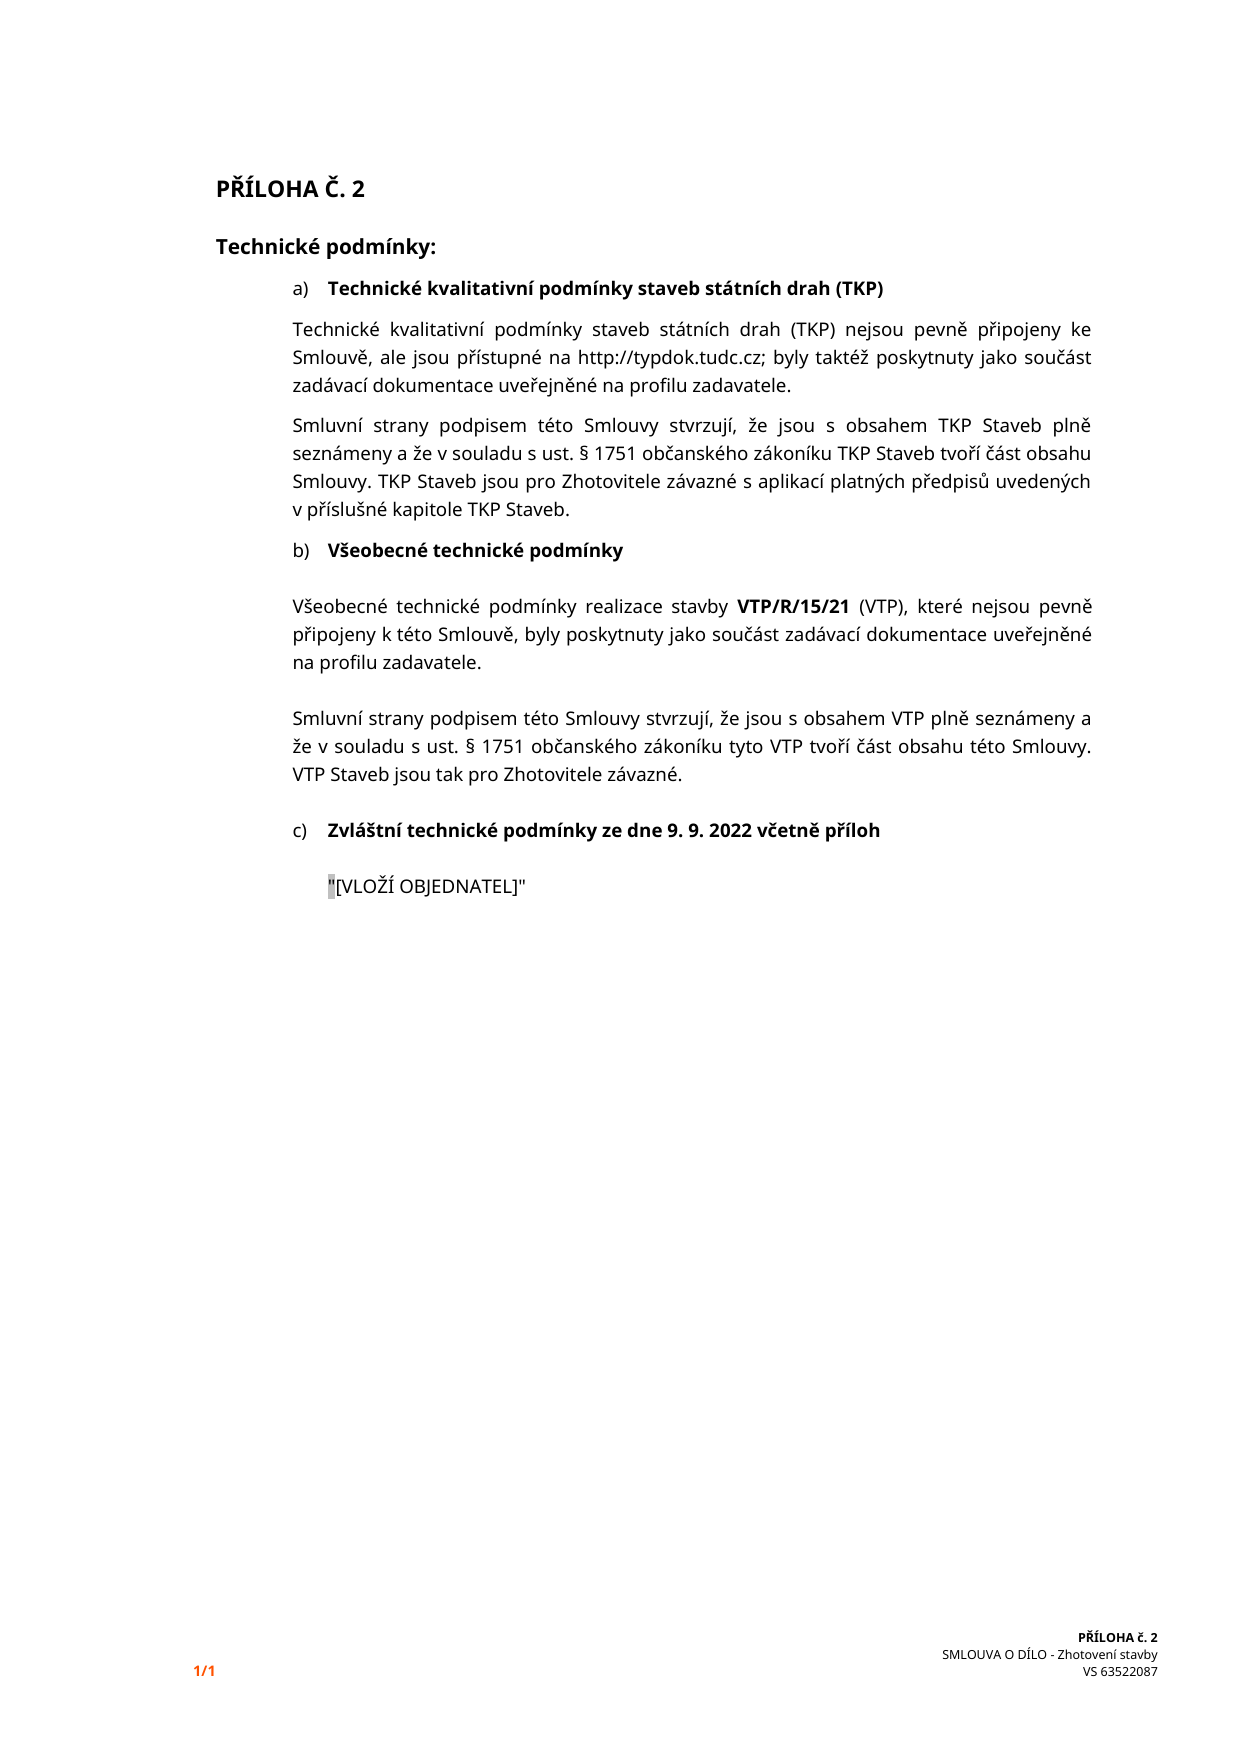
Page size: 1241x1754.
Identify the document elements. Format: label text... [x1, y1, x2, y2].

text Smluvní strany podpisem této Smlouvy stvrzují, že jsou s obsahem TKP Staveb plně seznámeny a že v souladu s ust. § 1751 občanského zákoníku TKP Staveb tvoří část obsahu Smlouvy. TKP Staveb jsou pro Zhotovitele závazné s aplikací platných předpisů uvedených v příslušné kapitole TKP Staveb. [292, 413, 1093, 522]
list Všeobecné technické podmínky realizace stavby VTP/R/15/21 (VTP), které nejsou pevně připojeny k této Smlouvě, byly poskytnuty jako součást zadávací dokumentace uveřejněné na profilu zadavatele. [292, 593, 1093, 675]
text Zvláštní technické podmínky ze dne 9. 9. 2022 včetně příloh [292, 817, 1093, 843]
text Všeobecné technické podmínky [292, 537, 1093, 563]
text Technické podmínky: [216, 232, 1093, 260]
list Smluvní strany podpisem této Smlouvy stvrzují, že jsou s obsahem VTP plně seznámeny a že v souladu s ust. § 1751 občanského zákoníku tyto VTP tvoří část obsahu této Smlouvy. VTP Staveb jsou tak pro Zhotovitele závazné. [292, 705, 1093, 787]
text Příloha č. 2 [216, 172, 1093, 204]
list Technické kvalitativní podmínky staveb státních drah (TKP) [292, 276, 1093, 301]
text Technické kvalitativní podmínky staveb státních drah (TKP) nejsou pevně připojeny ke Smlouvě, ale jsou přístupné na http://typdok.tudc.cz; byly taktéž poskytnuty jako součást zadávací dokumentace uveřejněné na profilu zadavatele. [292, 316, 1093, 398]
